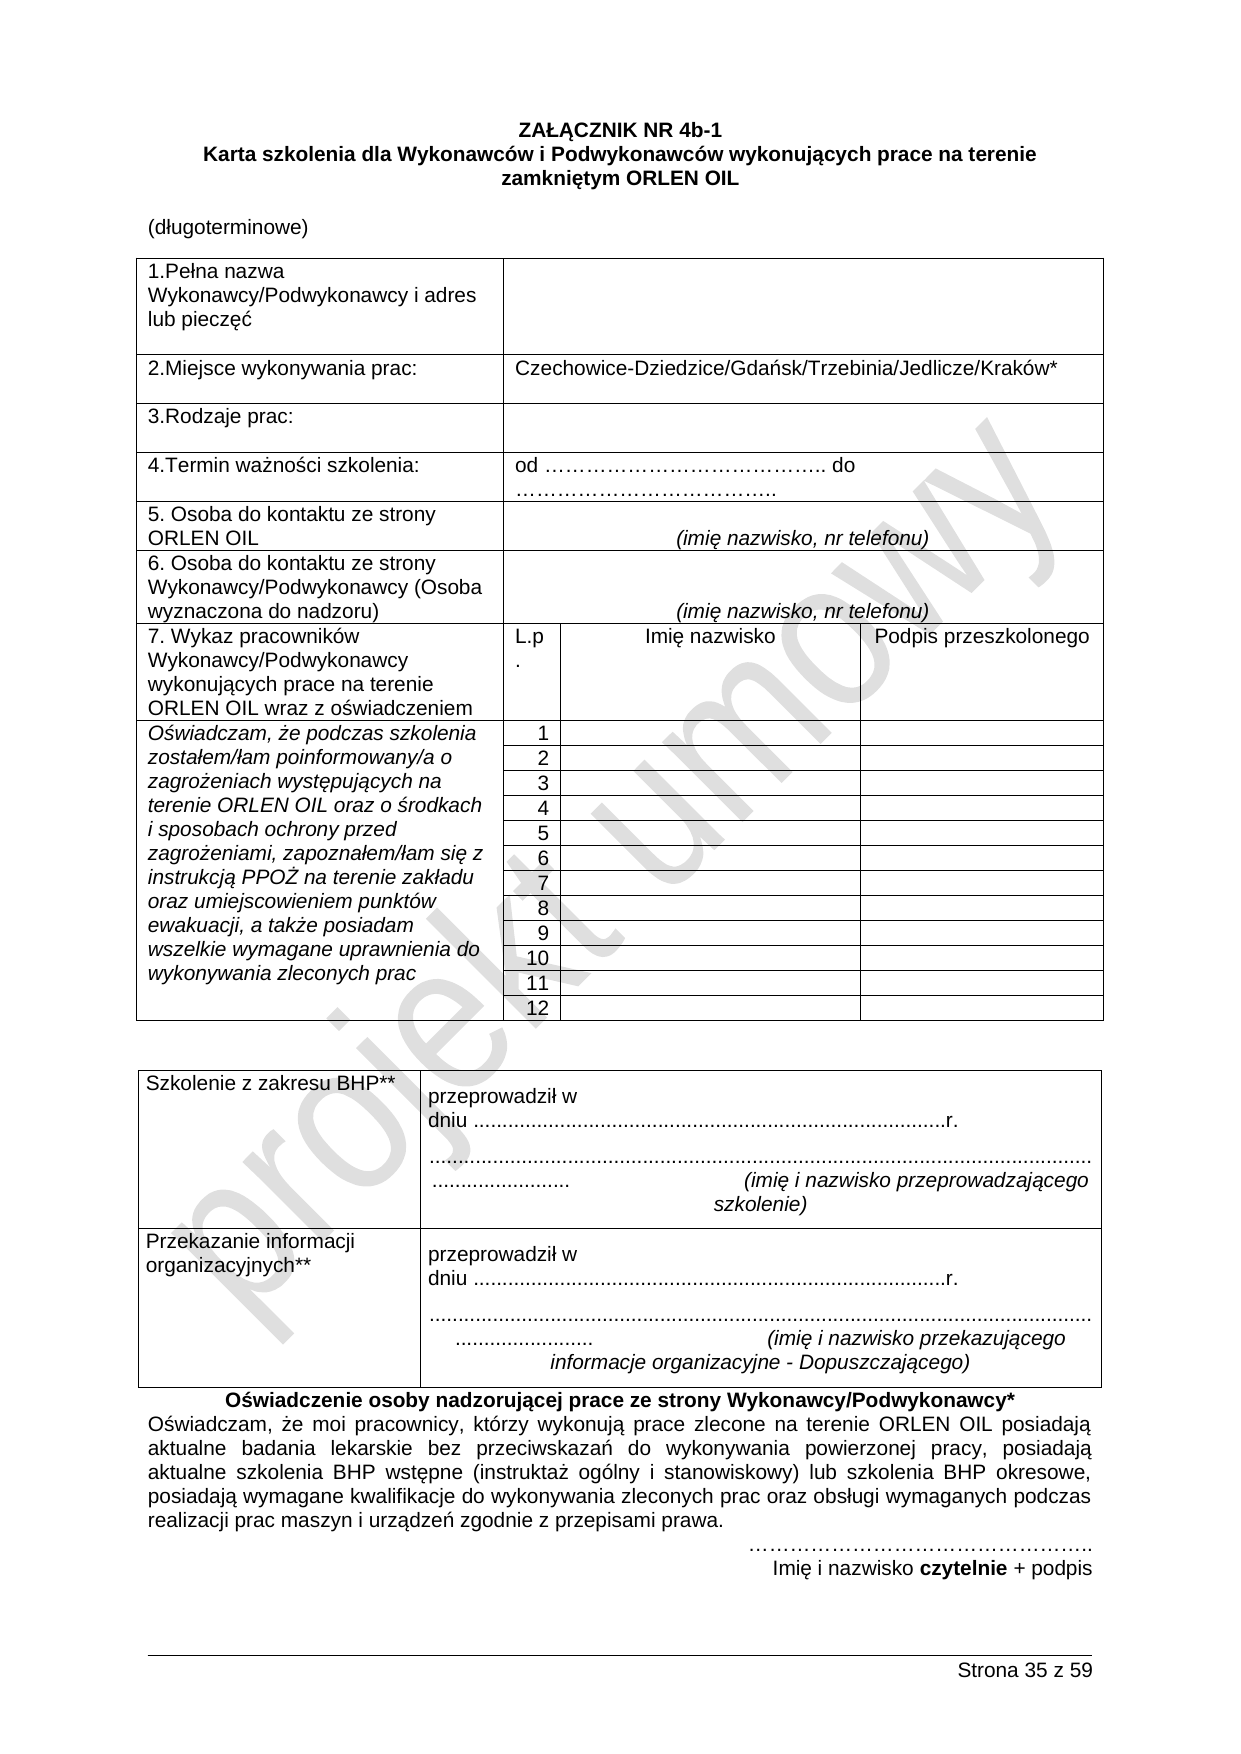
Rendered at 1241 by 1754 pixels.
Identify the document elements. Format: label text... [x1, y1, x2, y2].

table_cell 7. Wykaz pracowników Wykonawcy/Podwykonawcy wykonujących prace na terenie ORLEN OIL wraz z oświadczeniem [137, 624, 503, 720]
table_cell [861, 896, 1103, 920]
table_cell Imię nazwisko [561, 624, 860, 720]
table_cell [561, 846, 860, 870]
table_cell 6 [504, 846, 560, 870]
table_header 1.Pełna nazwa Wykonawcy/Podwykonawcy i adres lub pieczęć [137, 259, 503, 354]
table_cell [561, 871, 860, 895]
table_cell 6. Osoba do kontaktu ze strony Wykonawcy/Podwykonawcy (Osoba wyznaczona do nadzoru) [137, 551, 503, 623]
table_cell [561, 821, 860, 845]
table_cell 8 [504, 896, 560, 920]
table_cell [861, 846, 1103, 870]
table_cell [561, 771, 860, 795]
table_cell 3 [504, 771, 560, 795]
table_cell [561, 996, 860, 1020]
table_cell [861, 796, 1103, 820]
text Oświadczenie osoby nadzorującej prace ze strony Wykonawcy/Podwykonawcy* [148, 1388, 1092, 1412]
table_cell przeprowadził w dniu ..................................................................................r. ........................................................................................................................................... (imię i nazwisko przekazującego informacje organizacyjne - Dopuszczającego) [421, 1229, 1101, 1387]
table_cell Podpis przeszkolonego [861, 624, 1103, 720]
table_cell 3.Rodzaje prac: [137, 404, 503, 452]
table_cell Przekazanie informacji organizacyjnych** [139, 1229, 420, 1387]
table_cell [861, 921, 1103, 945]
table_cell 2 [504, 746, 560, 770]
table_cell [561, 921, 860, 945]
table_header przeprowadził w dniu ..................................................................................r. ........................................................................................................................................... (imię i nazwisko przeprowadzającego szkolenie) [421, 1071, 1101, 1228]
table_cell 5. Osoba do kontaktu ze strony ORLEN OIL [137, 502, 503, 550]
table_cell [561, 721, 860, 745]
table_cell [561, 971, 860, 995]
table_cell 4.Termin ważności szkolenia: [137, 453, 503, 501]
table_cell [861, 821, 1103, 845]
table_cell [561, 896, 860, 920]
table_cell [861, 746, 1103, 770]
table_cell [861, 971, 1103, 995]
table_cell 9 [504, 921, 560, 945]
table_cell (imię nazwisko, nr telefonu) [504, 502, 1103, 550]
table_cell [861, 771, 1103, 795]
table_cell [504, 404, 1103, 452]
table_cell [861, 871, 1103, 895]
table_cell 4 [504, 796, 560, 820]
table_cell [561, 796, 860, 820]
table_cell 12 [504, 996, 560, 1020]
table_cell od ………………………………….. do ……………………………….. [504, 453, 1103, 501]
text Oświadczam, że moi pracownicy, którzy wykonują prace zlecone na terenie ORLEN OIL posiadają aktualne badania lekarskie bez przeciwskazań do wykonywania powierzonej pracy, posiadają aktualne szkolenia BHP wstępne (instruktaż ogólny i stanowiskowy) lub szkolenia BHP okresowe, posiadają wymagane kwalifikacje do wykonywania zleconych prac oraz obsługi wymaganych podczas realizacji prac maszyn i urządzeń zgodnie z przepisami prawa. [148, 1412, 1092, 1531]
text ………………………………………….. Imię i nazwisko czytelnie + podpis [148, 1531, 1092, 1579]
table_cell 5 [504, 821, 560, 845]
table_cell 7 [504, 871, 560, 895]
table_cell [861, 946, 1103, 970]
table_cell [861, 996, 1103, 1020]
table_cell L.p. [504, 624, 560, 720]
text (długoterminowe) [148, 215, 1092, 239]
table_header Szkolenie z zakresu BHP** [139, 1071, 420, 1228]
list ZAŁĄCZNIK NR 4b-1 Karta szkolenia dla Wykonawców i Podwykonawców wykonujących prace na terenie zamkniętym ORLEN OIL [148, 118, 1092, 190]
table_cell (imię nazwisko, nr telefonu) [504, 551, 1103, 623]
table_cell [861, 721, 1103, 745]
table_cell 10 [504, 946, 560, 970]
table_cell [561, 946, 860, 970]
table_cell 1 [504, 721, 560, 745]
table_header [504, 259, 1103, 354]
table_cell 11 [504, 971, 560, 995]
table_cell 2.Miejsce wykonywania prac: [137, 355, 503, 403]
table_cell Oświadczam, że podczas szkolenia zostałem/łam poinformowany/a o zagrożeniach występujących na terenie ORLEN OIL oraz o środkach i sposobach ochrony przed zagrożeniami, zapoznałem/łam się z instrukcją PPOŻ na terenie zakładu oraz umiejscowieniem punktów ewakuacji, a także posiadam wszelkie wymagane uprawnienia do wykonywania zleconych prac [137, 721, 503, 1020]
table_cell Czechowice-Dziedzice/Gdańsk/Trzebinia/Jedlicze/Kraków* [504, 355, 1103, 403]
table_cell [561, 746, 860, 770]
